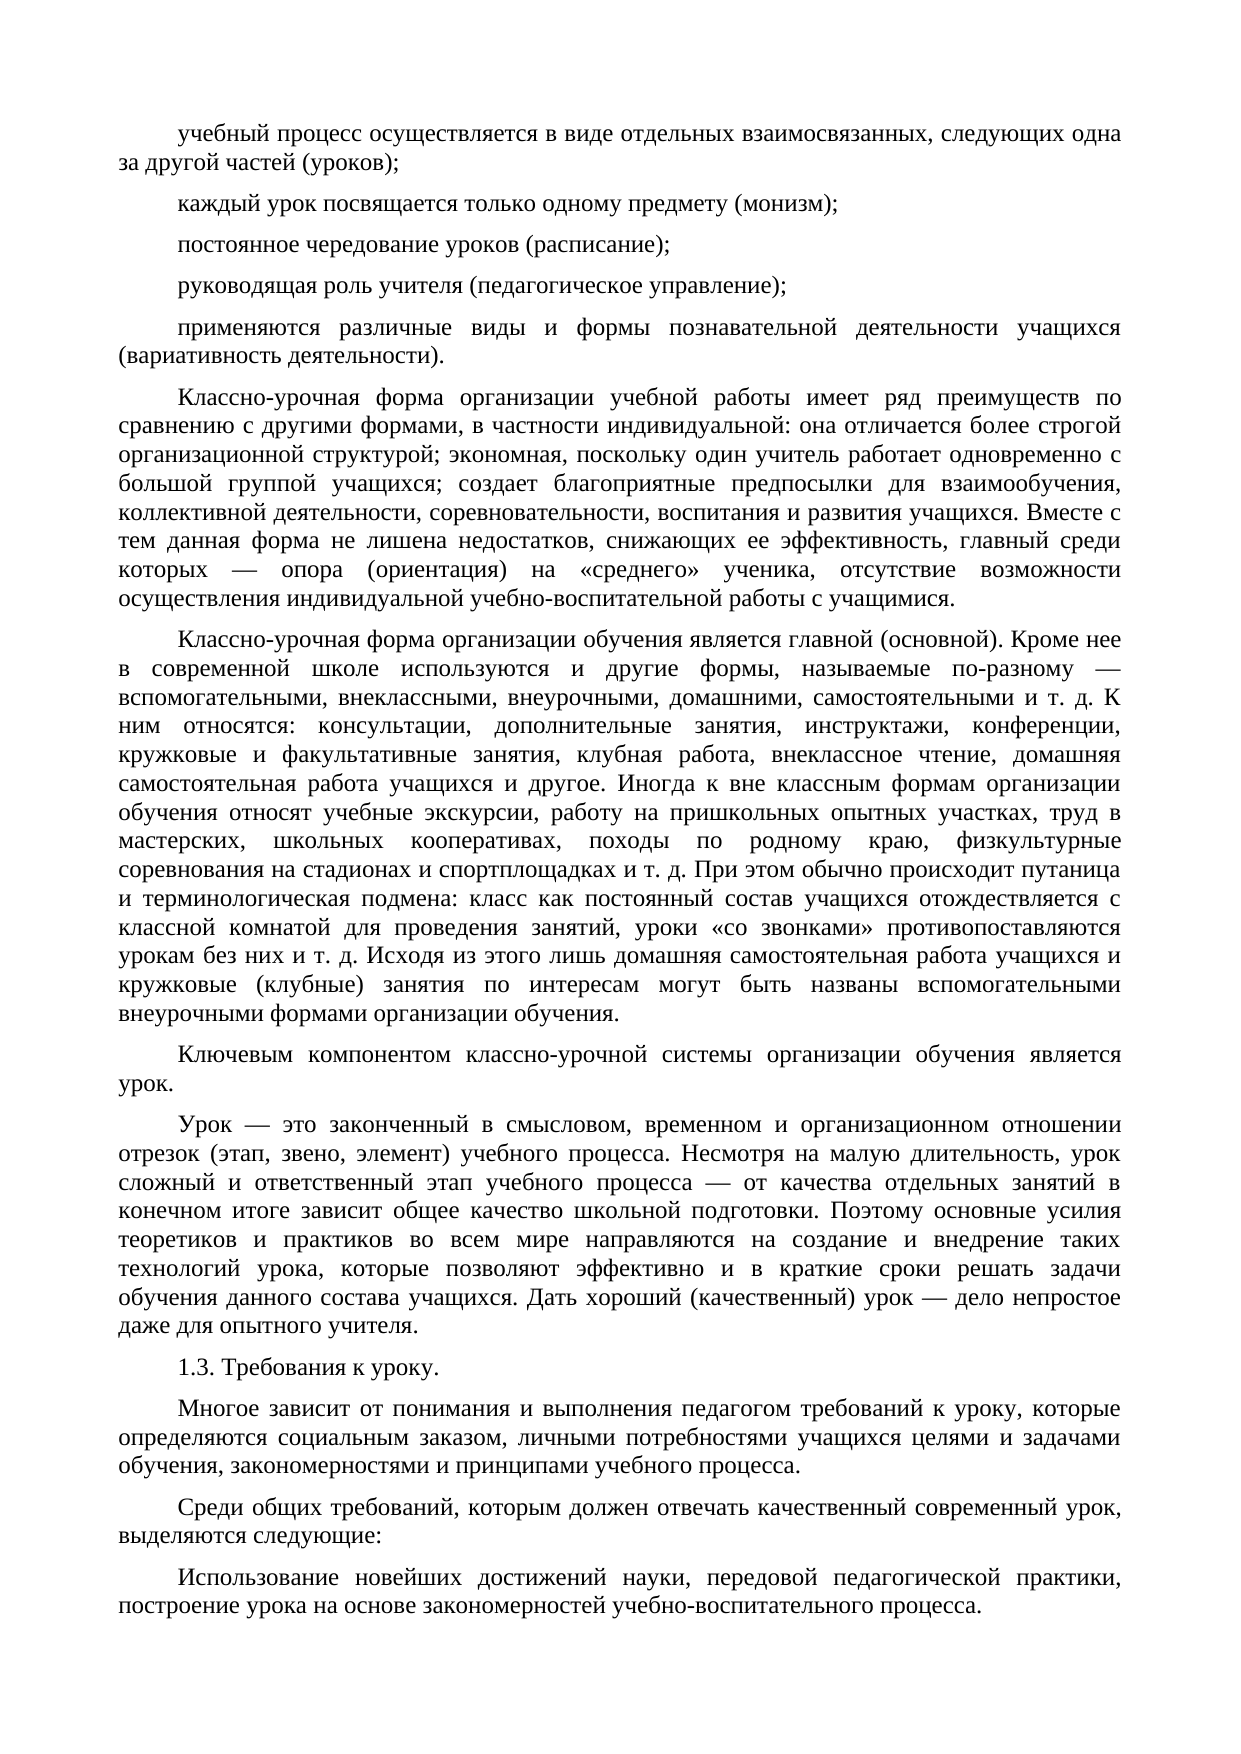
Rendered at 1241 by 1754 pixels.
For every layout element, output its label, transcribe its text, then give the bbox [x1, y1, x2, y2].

text Использование новейших достижений науки, передовой педагогической практики, построение урока на основе закономерностей учебно-воспитательного процесса. [118, 1562, 1122, 1619]
text каждый урок посвящается только одному предмету (монизм); [118, 188, 1122, 217]
text применяются различные виды и формы познавательной деятельности учащихся (вариативность деятельности). [118, 312, 1122, 369]
text постоянное чередование уроков (расписание); [118, 229, 1122, 258]
text Многое зависит от понимания и выполнения педагогом требований к уроку, которые определяются социальным заказом, личными потребностями учащихся целями и задачами обучения, закономерностями и принципами учебного процесса. [118, 1393, 1122, 1479]
text Урок — это законченный в смысловом, временном и организационном отношении отрезок (этап, звено, элемент) учебного процесса. Несмотря на малую длительность, урок сложный и ответственный этап учебного процесса — от качества отдельных занятий в конечном итоге зависит общее качество школьной подготовки. Поэтому основные усилия теоретиков и практиков во всем мире направляются на создание и внедрение таких технологий урока, которые позволяют эффективно и в краткие сроки решать задачи обучения данного состава учащихся. Дать хороший (качественный) урок — дело непростое даже для опытного учителя. [118, 1109, 1122, 1339]
text Среди общих требований, которым должен отвечать качественный современный урок, выделяются следующие: [118, 1492, 1122, 1549]
text Ключевым компонентом классно-урочной системы организации обучения является урок. [118, 1039, 1122, 1097]
text 1.3. Требования к уроку. [118, 1352, 1122, 1381]
text руководящая роль учителя (педагогическое управление); [118, 271, 1122, 299]
text Классно-урочная форма организации обучения является главной (основной). Кроме нее в современной школе используются и другие формы, называемые по-разному — вспомогательными, внеклассными, внеурочными, домашними, самостоятельными и т. д. К ним относятся: консультации, дополнительные занятия, инструктажи, конференции, кружковые и факультативные занятия, клубная работа, внеклассное чтение, домашняя самостоятельная работа учащихся и другое. Иногда к вне классным формам организации обучения относят учебные экскурсии, работу на пришкольных опытных участках, труд в мастерских, школьных кооперативах, походы по родному краю, физкультурные соревнования на стадионах и спортплощадках и т. д. При этом обычно происходит путаница и терминологическая подмена: класс как постоянный состав учащихся отождествляется с классной комнатой для проведения занятий, уроки «со звонками» противопоставляются урокам без них и т. д. Исходя из этого лишь домашняя самостоятельная работа учащихся и кружковые (клубные) занятия по интересам могут быть названы вспомогательными внеурочными формами организации обучения. [118, 624, 1122, 1027]
text учебный процесс осуществляется в виде отдельных взаимосвязанных, следующих одна за другой частей (уроков); [118, 118, 1122, 176]
text Классно-урочная форма организации учебной работы имеет ряд преимуществ по сравнению с другими формами, в частности индивидуальной: она отличается более строгой организационной структурой; экономная, поскольку один учитель работает одновременно с большой группой учащихся; создает благоприятные предпосылки для взаимообучения, коллективной деятельности, соревновательности, воспитания и развития учащихся. Вместе с тем данная форма не лишена недостатков, снижающих ее эффективность, главный среди которых — опора (ориентация) на «среднего» ученика, отсутствие возможности осуществления индивидуальной учебно-воспитательной работы с учащимися. [118, 382, 1122, 612]
